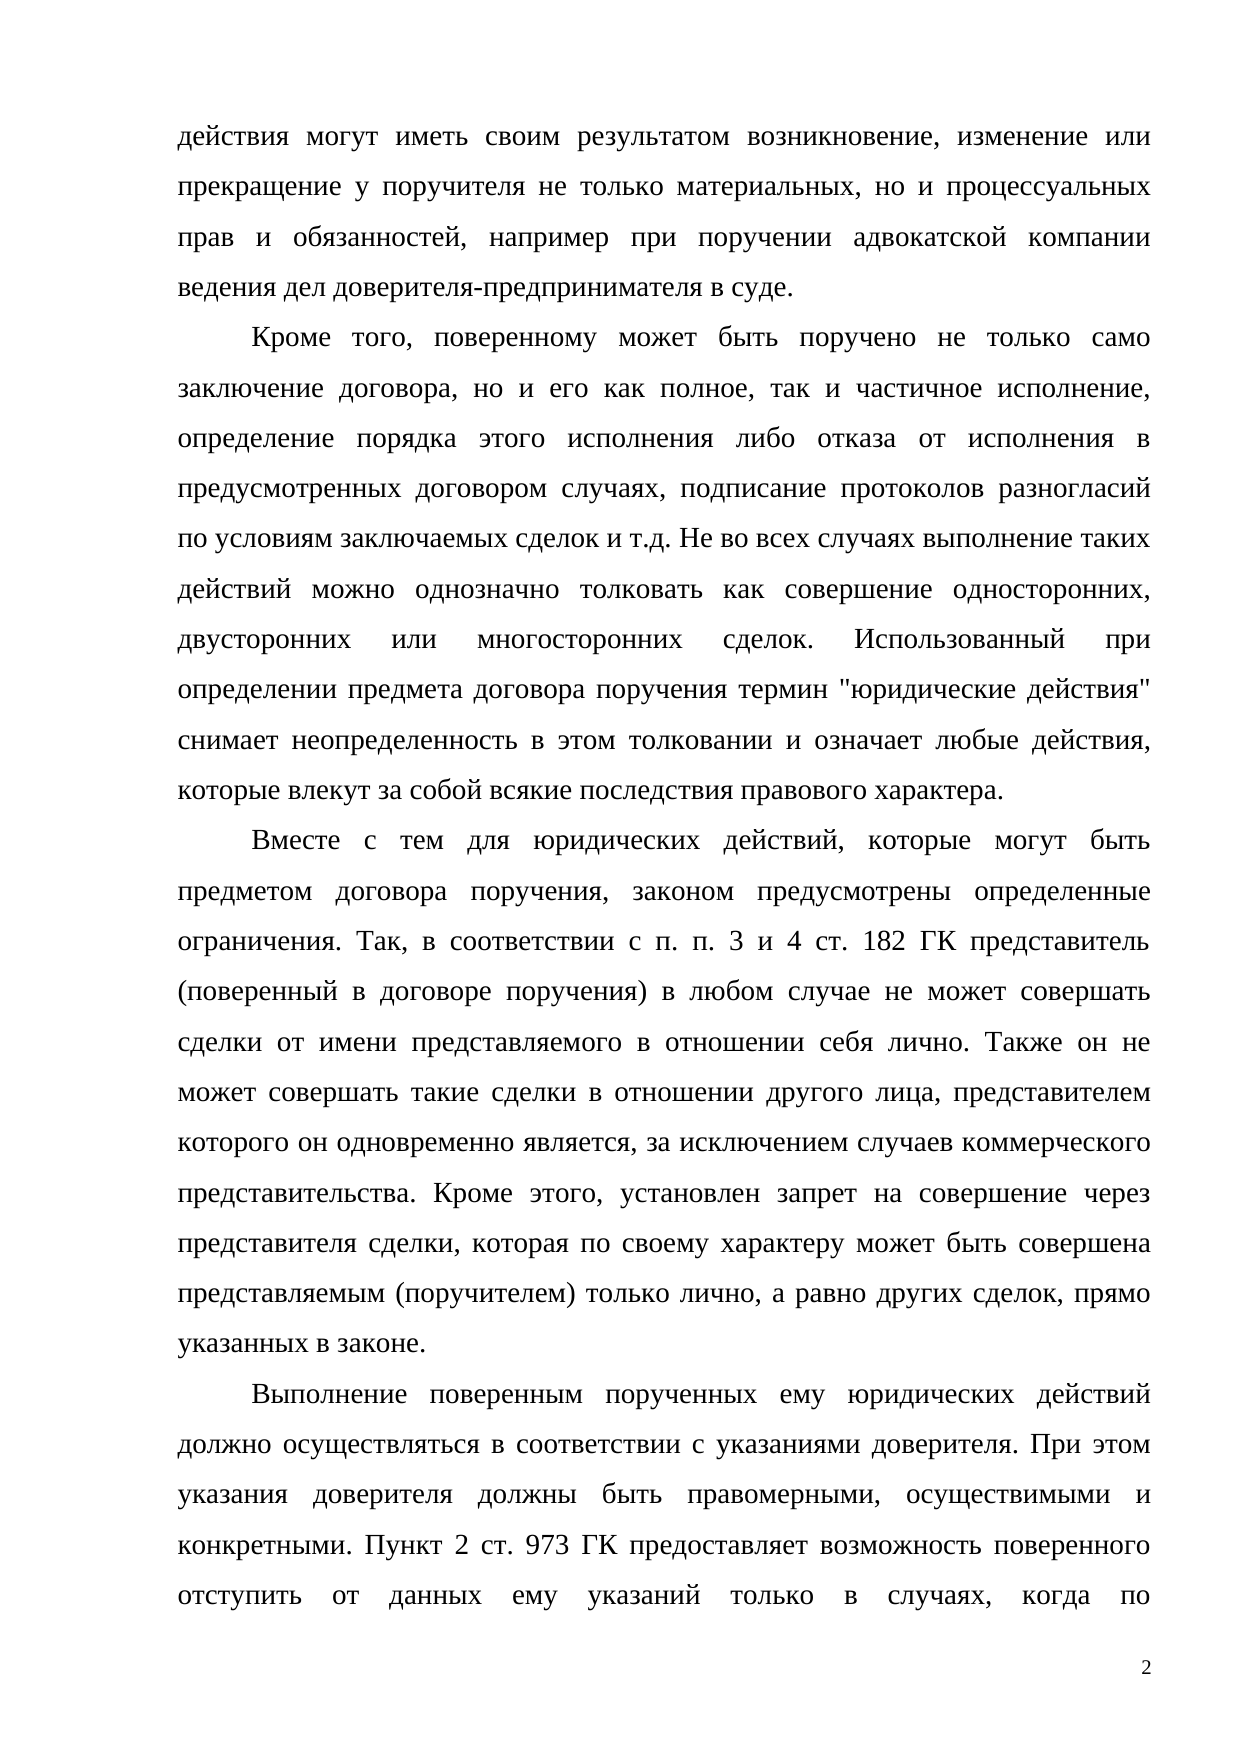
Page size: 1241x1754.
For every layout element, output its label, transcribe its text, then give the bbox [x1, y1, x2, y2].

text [177, 1376, 1152, 1611]
text Вместе с тем для юридических действий, которые могут быть предметом договора поручения, законом предусмотрены определенные ограничения. Так, в соответствии с п. п. 3 и 4 ст. 182 ГК представитель (поверенный в договоре поручения) в любом случае не может совершать сделки от имени представляемого в отношении себя лично. Также он не может совершать такие сделки в отношении другого лица, представителем которого он одновременно является, за исключением случаев коммерческого представительства. Кроме этого, установлен запрет на совершение через представителя сделки, которая по своему характеру может быть совершена представляемым (поручителем) только лично, а равно других сделок, прямо указанных в законе. [177, 822, 1152, 1359]
text Кроме того, поверенному может быть поручено не только само заключение договора, но и его как полное, так и частичное исполнение, определение порядка этого исполнения либо отказа от исполнения в предусмотренных договором случаях, подписание протоколов разногласий по условиям заключаемых сделок и т.д. Не во всех случаях выполнение таких действий можно однозначно толковать как совершение односторонних, двусторонних или многосторонних сделок. Использованный при определении предмета договора поручения термин "юридические действия" снимает неопределенность в этом толковании и означает любые действия, которые влекут за собой всякие последствия правового характера. [177, 319, 1152, 806]
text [177, 118, 1152, 303]
